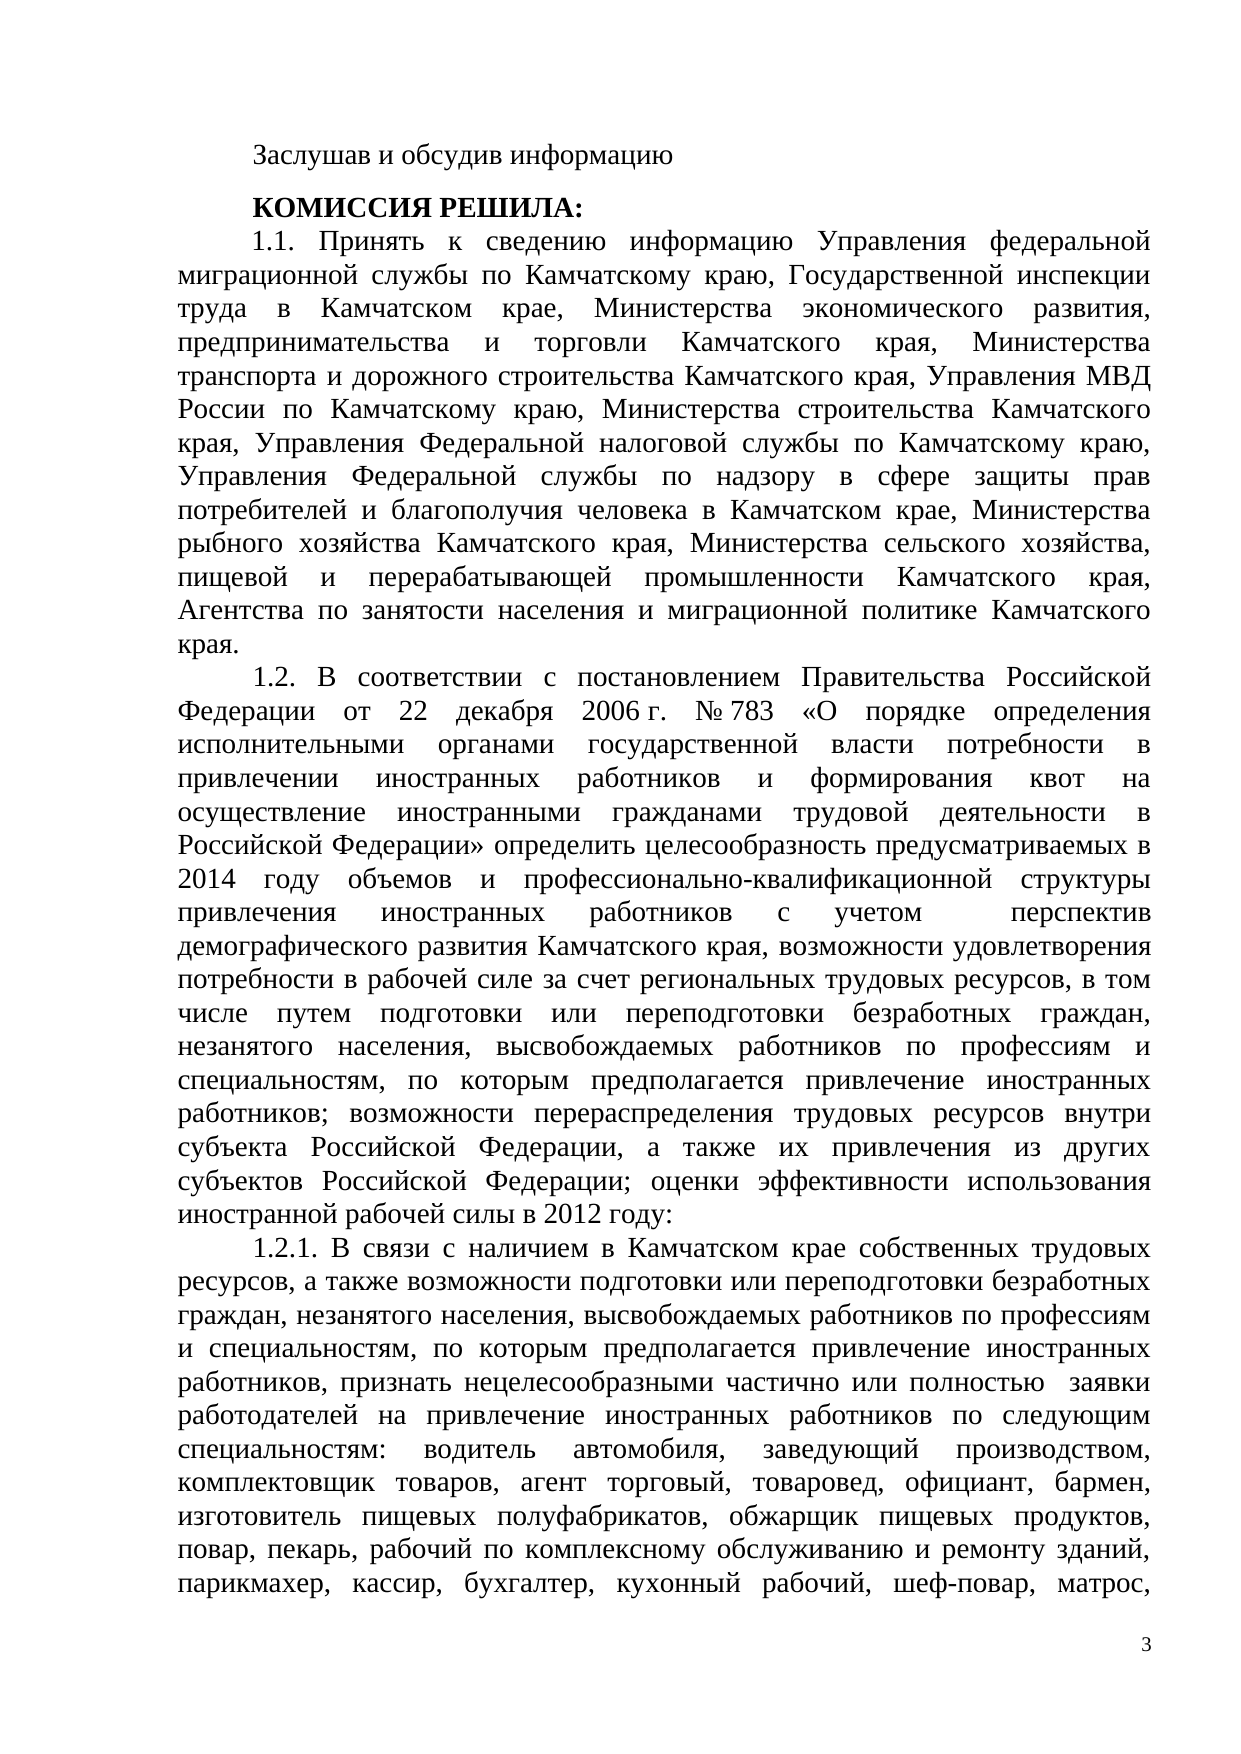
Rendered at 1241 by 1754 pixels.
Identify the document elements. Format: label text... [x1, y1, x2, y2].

text Заслушав и обсудив информацию [177, 137, 1152, 171]
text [177, 1230, 1152, 1599]
text КОМИССИЯ РЕШИЛА: [177, 190, 1152, 223]
text 1.2. В соответствии с постановлением Правительства Российской Федерации от 22 декабря 2006 г. № 783 «О порядке определения исполнительными органами государственной власти потребности в привлечении иностранных работников и формирования квот на осуществление иностранными гражданами трудовой деятельности в Российской Федерации» определить целесообразность предусматриваемых в 2014 году объемов и профессионально-квалификационной структуры привлечения иностранных работников с учетом перспектив демографического развития Камчатского края, возможности удовлетворения потребности в рабочей силе за счет региональных трудовых ресурсов, в том числе путем подготовки или переподготовки безработных граждан, незанятого населения, высвобождаемых работников по профессиям и специальностям, по которым предполагается привлечение иностранных работников; возможности перераспределения трудовых ресурсов внутри субъекта Российской Федерации, а также их привлечения из других субъектов Российской Федерации; оценки эффективности использования иностранной рабочей силы в 2012 году: [177, 659, 1152, 1230]
text 1.1. Принять к сведению информацию Управления федеральной миграционной службы по Камчатскому краю, Государственной инспекции труда в Камчатском крае, Министерства экономического развития, предпринимательства и торговли Камчатского края, Министерства транспорта и дорожного строительства Камчатского края, Управления МВД России по Камчатскому краю, Министерства строительства Камчатского края, Управления Федеральной налоговой службы по Камчатскому краю, Управления Федеральной службы по надзору в сфере защиты прав потребителей и благополучия человека в Камчатском крае, Министерства рыбного хозяйства Камчатского края, Министерства сельского хозяйства, пищевой и перерабатывающей промышленности Камчатского края, Агентства по занятости населения и миграционной политике Камчатского края. [177, 223, 1152, 659]
